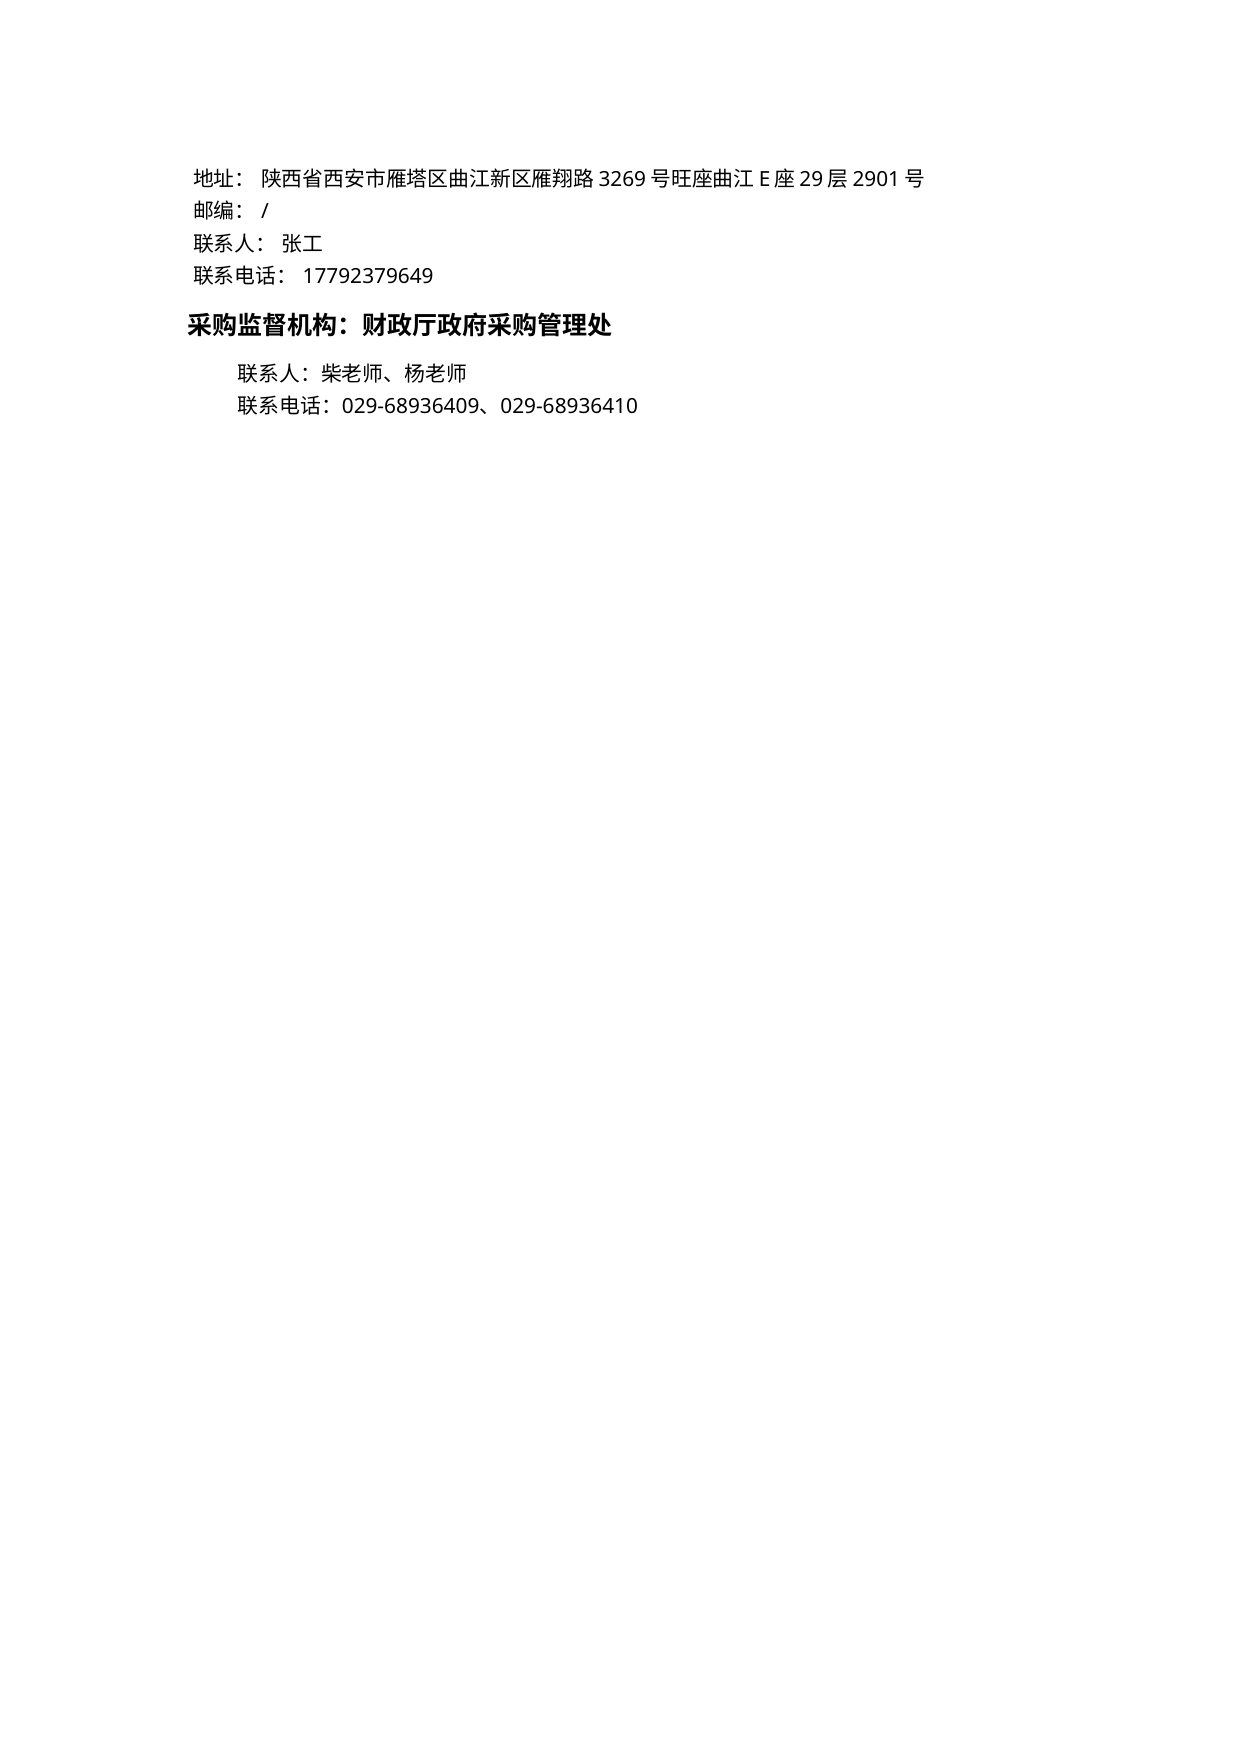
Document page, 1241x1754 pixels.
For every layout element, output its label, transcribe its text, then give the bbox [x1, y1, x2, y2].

text 邮编： / [187, 194, 1053, 227]
text 地址： 陕西省西安市雁塔区曲江新区雁翔路3269号旺座曲江E座29层2901号 [187, 162, 1053, 194]
text 采购监督机构：财政厅政府采购管理处 [187, 292, 1053, 357]
text 联系电话： 17792379649 [187, 259, 1053, 292]
text 联系人： 张工 [187, 227, 1053, 259]
text 联系人：柴老师、杨老师 [187, 357, 1053, 389]
text 联系电话：029-68936409、029-68936410 [187, 389, 1053, 422]
